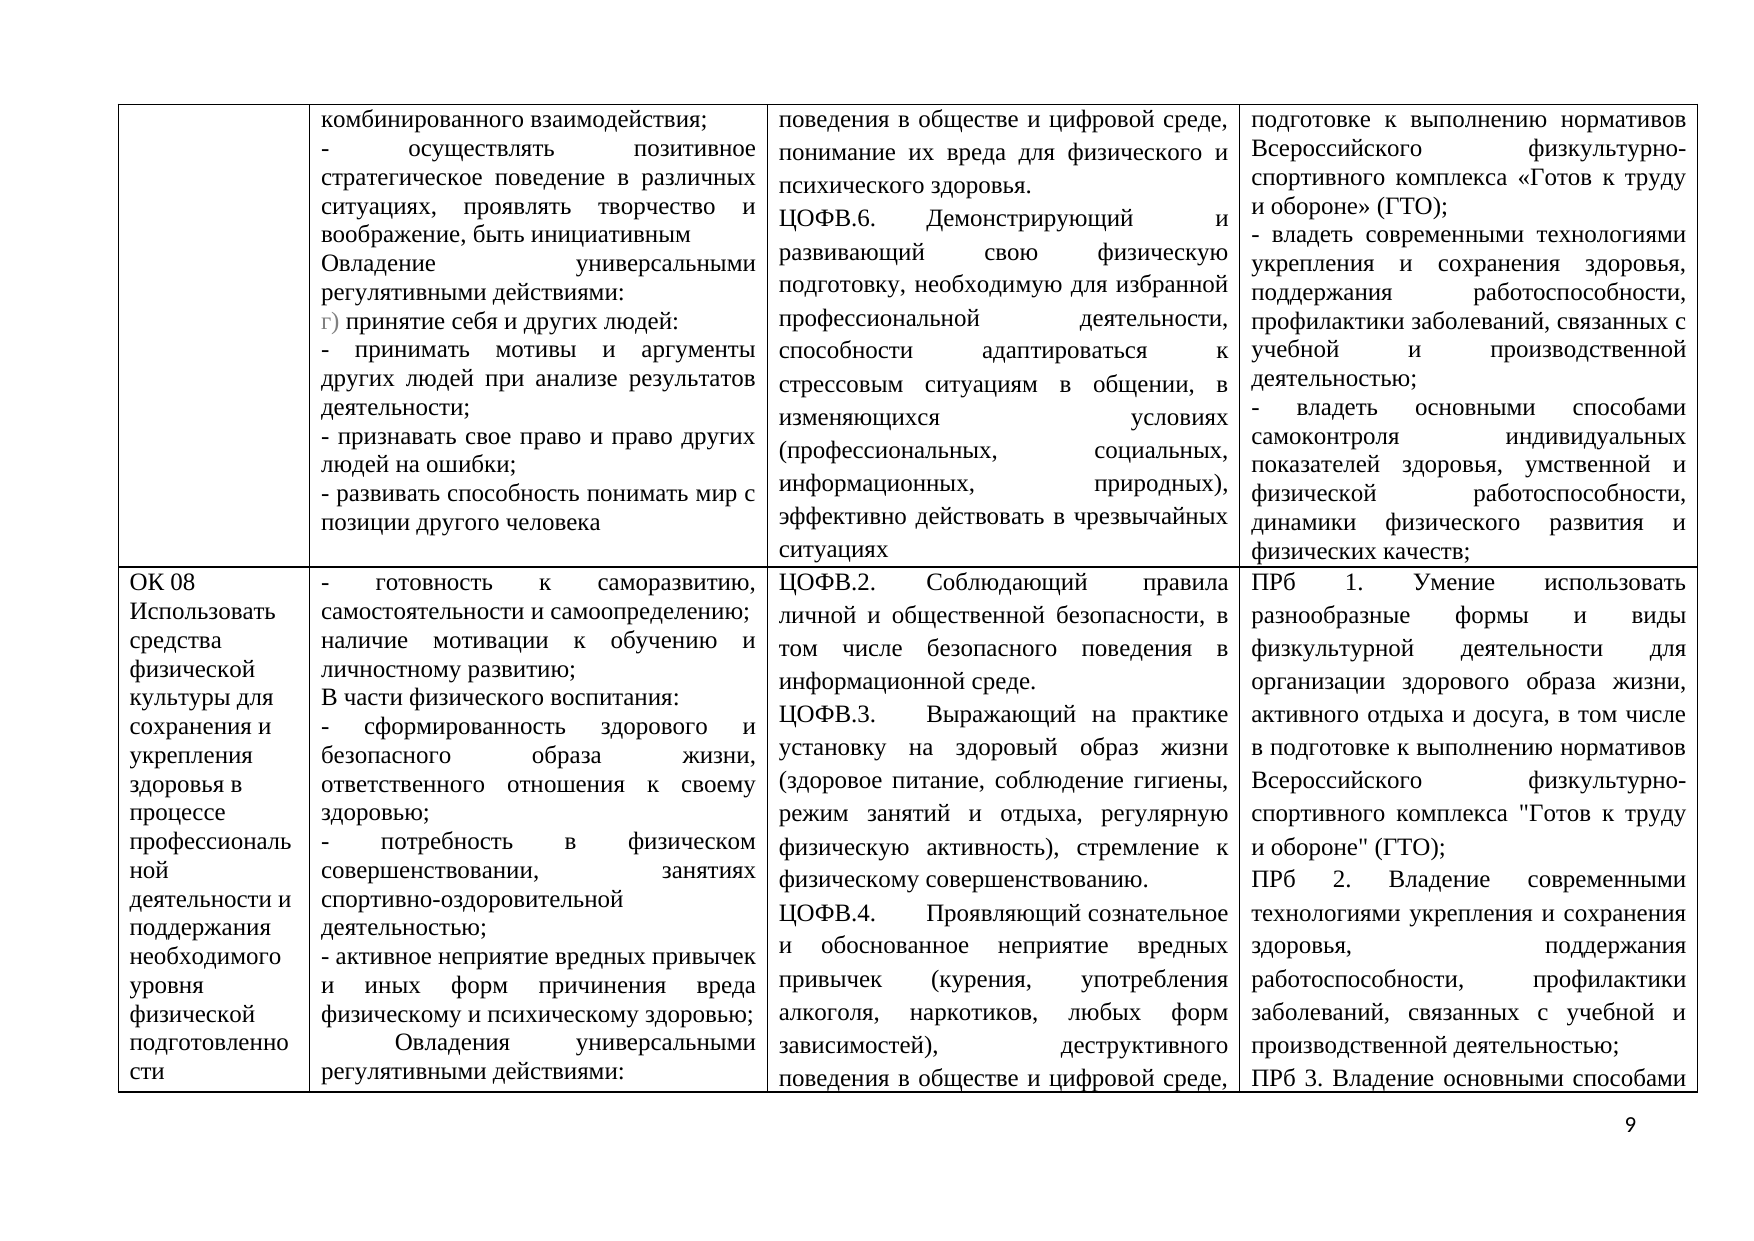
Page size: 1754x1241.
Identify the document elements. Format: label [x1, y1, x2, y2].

table_cell [119, 568, 309, 1091]
table_cell [310, 105, 767, 566]
table_cell [1240, 568, 1697, 1091]
table_cell [768, 568, 1239, 1091]
table_cell [1240, 105, 1697, 566]
table_cell [119, 105, 309, 566]
table_cell [310, 568, 767, 1091]
table_cell [768, 105, 1239, 566]
